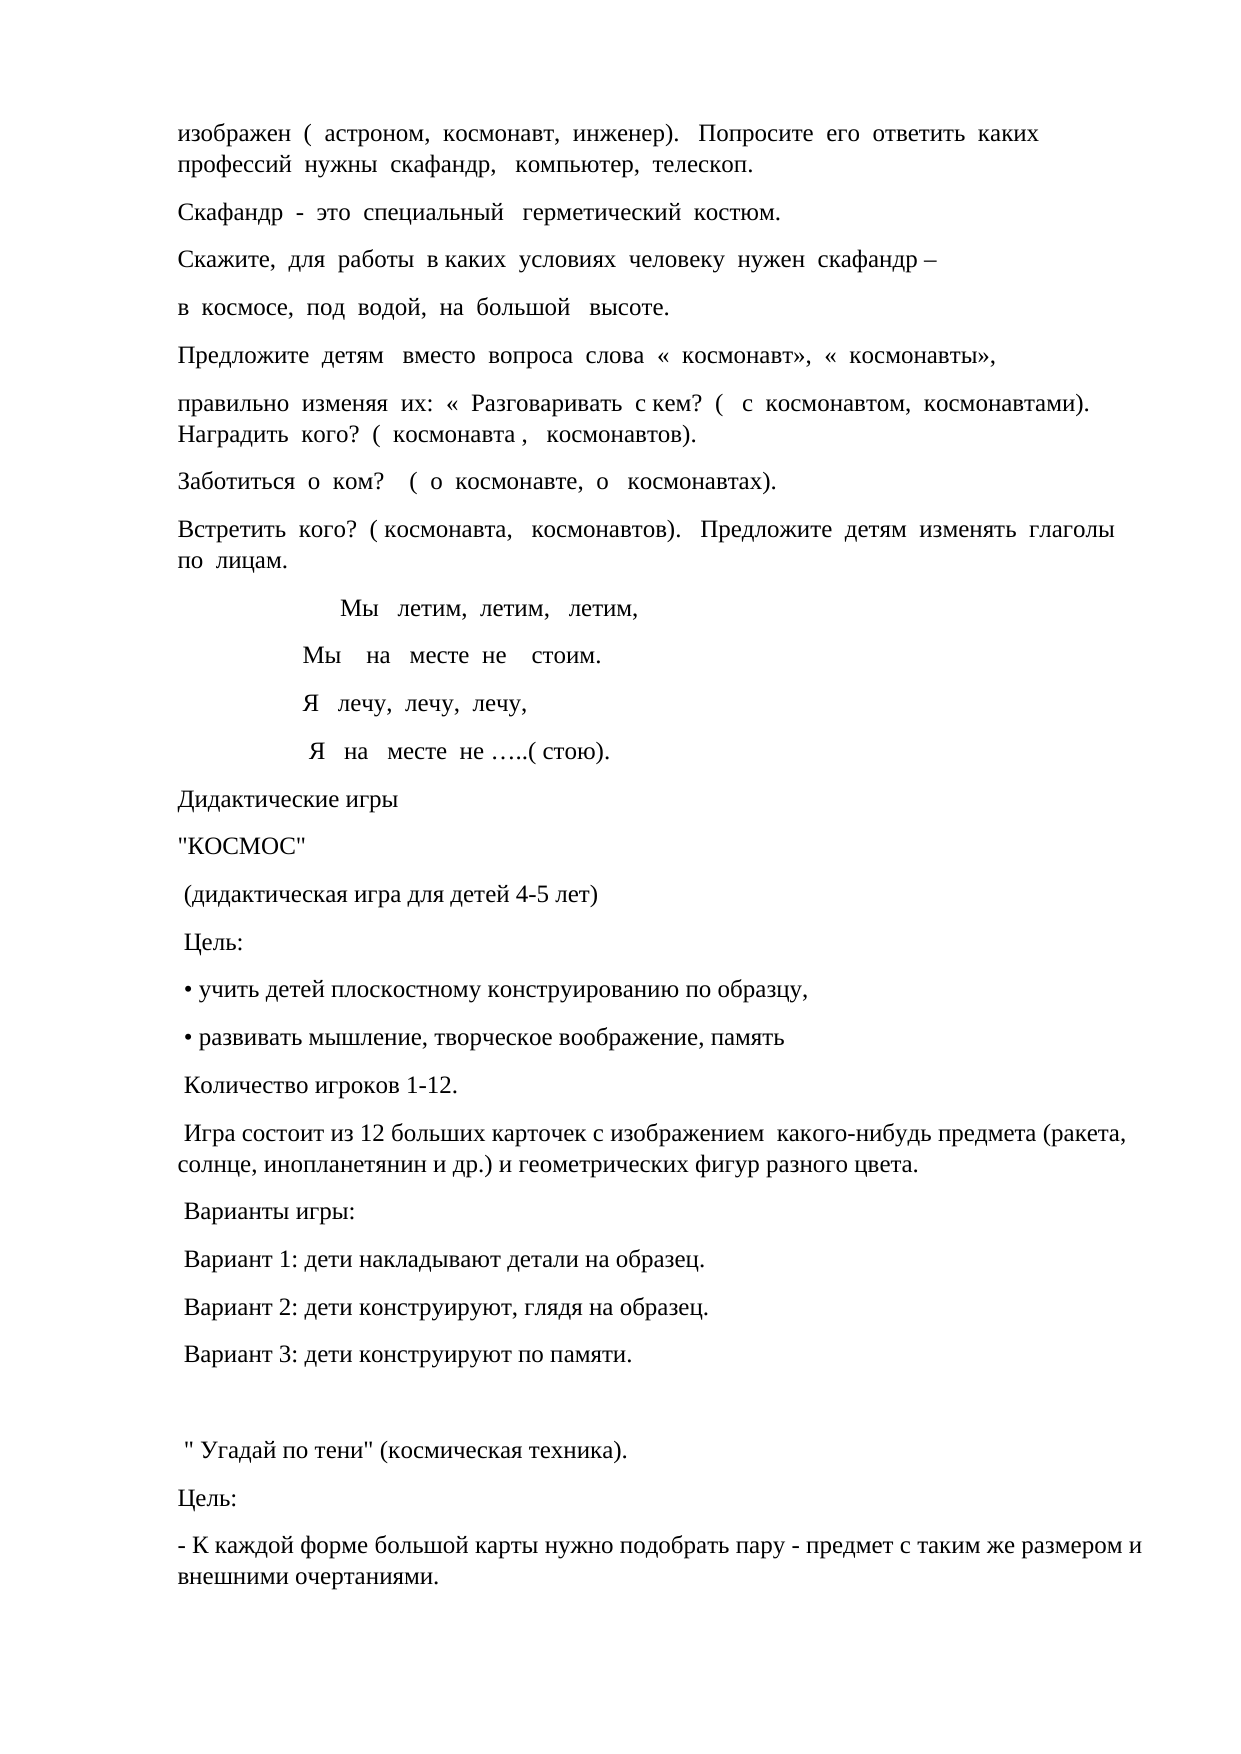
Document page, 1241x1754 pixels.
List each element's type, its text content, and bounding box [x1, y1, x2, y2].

text Варианты игры: [177, 1196, 1152, 1225]
text в космосе, под водой, на большой высоте. [177, 292, 1152, 321]
text Вариант 3: дети конструируют по памяти. [177, 1339, 1152, 1368]
text " Угадай по тени" (космическая техника). [177, 1435, 1152, 1464]
text "КОСМОС" [177, 831, 1152, 860]
text Вариант 2: дети конструируют, глядя на образец. [177, 1292, 1152, 1321]
text Игра состоит из 12 больших карточек с изображением какого-нибудь предмета (ракета, солнце, инопланетянин и др.) и геометрических фигур разного цвета. [177, 1118, 1152, 1177]
text • учить детей плоскостному конструированию по образцу, [177, 974, 1152, 1003]
text Цель: [177, 1483, 1152, 1511]
text правильно изменяя их: « Разговаривать с кем? ( с космонавтом, космонавтами). Наградить кого? ( космонавта , космонавтов). [177, 388, 1152, 447]
text Скафандр - это специальный герметический костюм. [177, 197, 1152, 226]
text Встретить кого? ( космонавта, космонавтов). Предложите детям изменять глаголы по лицам. [177, 514, 1152, 574]
text - К каждой форме большой карты нужно подобрать пару - предмет с таким же размером и внешними очертаниями. [177, 1530, 1152, 1590]
text Предложите детям вместо вопроса слова « космонавт», « космонавты», [177, 340, 1152, 369]
text Я на месте не …..( стою). [177, 736, 1152, 765]
text Я лечу, лечу, лечу, [177, 688, 1152, 717]
text Заботиться о ком? ( о космонавте, о космонавтах). [177, 466, 1152, 495]
text • развивать мышление, творческое воображение, память [177, 1022, 1152, 1051]
text Количество игроков 1-12. [177, 1070, 1152, 1099]
text Дидактические игры [177, 784, 1152, 812]
text Мы на месте не стоим. [177, 641, 1152, 669]
text изображен ( астроном, космонавт, инженер). Попросите его ответить каких профессий нужны скафандр, компьютер, телескоп. [177, 118, 1152, 178]
text Цель: [177, 927, 1152, 956]
text Вариант 1: дети накладывают детали на образец. [177, 1244, 1152, 1273]
text Мы летим, летим, летим, [177, 593, 1152, 622]
text (дидактическая игра для детей 4-5 лет) [177, 879, 1152, 908]
text Скажите, для работы в каких условиях человеку нужен скафандр – [177, 244, 1152, 273]
